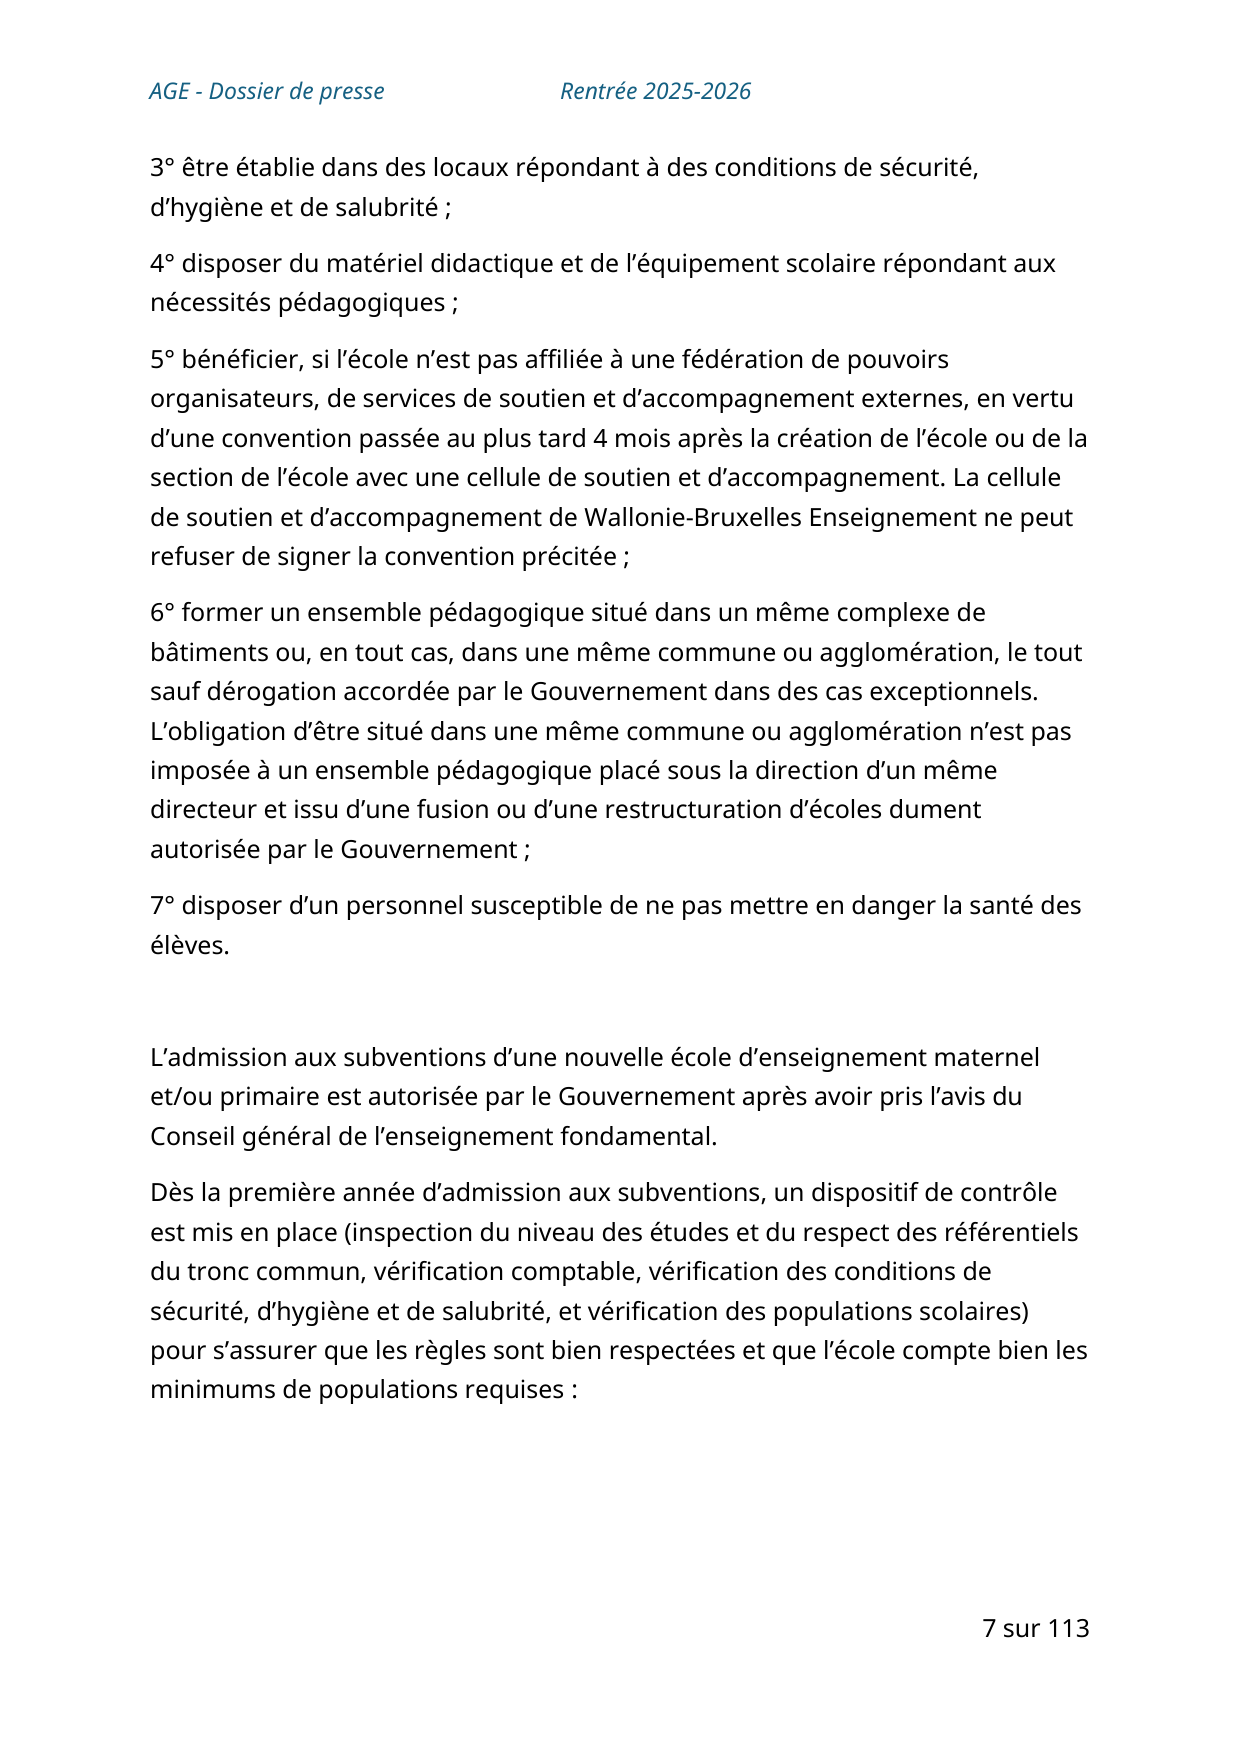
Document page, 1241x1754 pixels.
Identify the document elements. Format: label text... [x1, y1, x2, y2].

text 6° former un ensemble pédagogique situé dans un même complexe de bâtiments ou, en tout cas, dans une même commune ou agglomération, le tout sauf dérogation accordée par le Gouvernement dans des cas exceptionnels. L’obligation d’être situé dans une même commune ou agglomération n’est pas imposée à un ensemble pédagogique placé sous la direction d’un même directeur et issu d’une fusion ou d’une restructuration d’écoles dument autorisée par le Gouvernement ; [150, 595, 1090, 866]
text Dès la première année d’admission aux subventions, un dispositif de contrôle est mis en place (inspection du niveau des études et du respect des référentiels du tronc commun, vérification comptable, vérification des conditions de sécurité, d’hygiène et de salubrité, et vérification des populations scolaires) pour s’assurer que les règles sont bien respectées et que l’école compte bien les minimums de populations requises : [150, 1175, 1090, 1406]
text 7° disposer d’un personnel susceptible de ne pas mettre en danger la santé des élèves. [150, 888, 1090, 961]
text 4° disposer du matériel didactique et de l’équipement scolaire répondant aux nécessités pédagogiques ; [150, 246, 1090, 319]
text 5° bénéficier, si l’école n’est pas affiliée à une fédération de pouvoirs organisateurs, de services de soutien et d’accompagnement externes, en vertu d’une convention passée au plus tard 4 mois après la création de l’école ou de la section de l’école avec une cellule de soutien et d’accompagnement. La cellule de soutien et d’accompagnement de Wallonie-Bruxelles Enseignement ne peut refuser de signer la convention précitée ; [150, 341, 1090, 573]
text L’admission aux subventions d’une nouvelle école d’enseignement maternel et/ou primaire est autorisée par le Gouvernement après avoir pris l’avis du Conseil général de l’enseignement fondamental. [150, 1039, 1090, 1153]
text 3° être établie dans des locaux répondant à des conditions de sécurité, d’hygiène et de salubrité ; [150, 150, 1090, 223]
